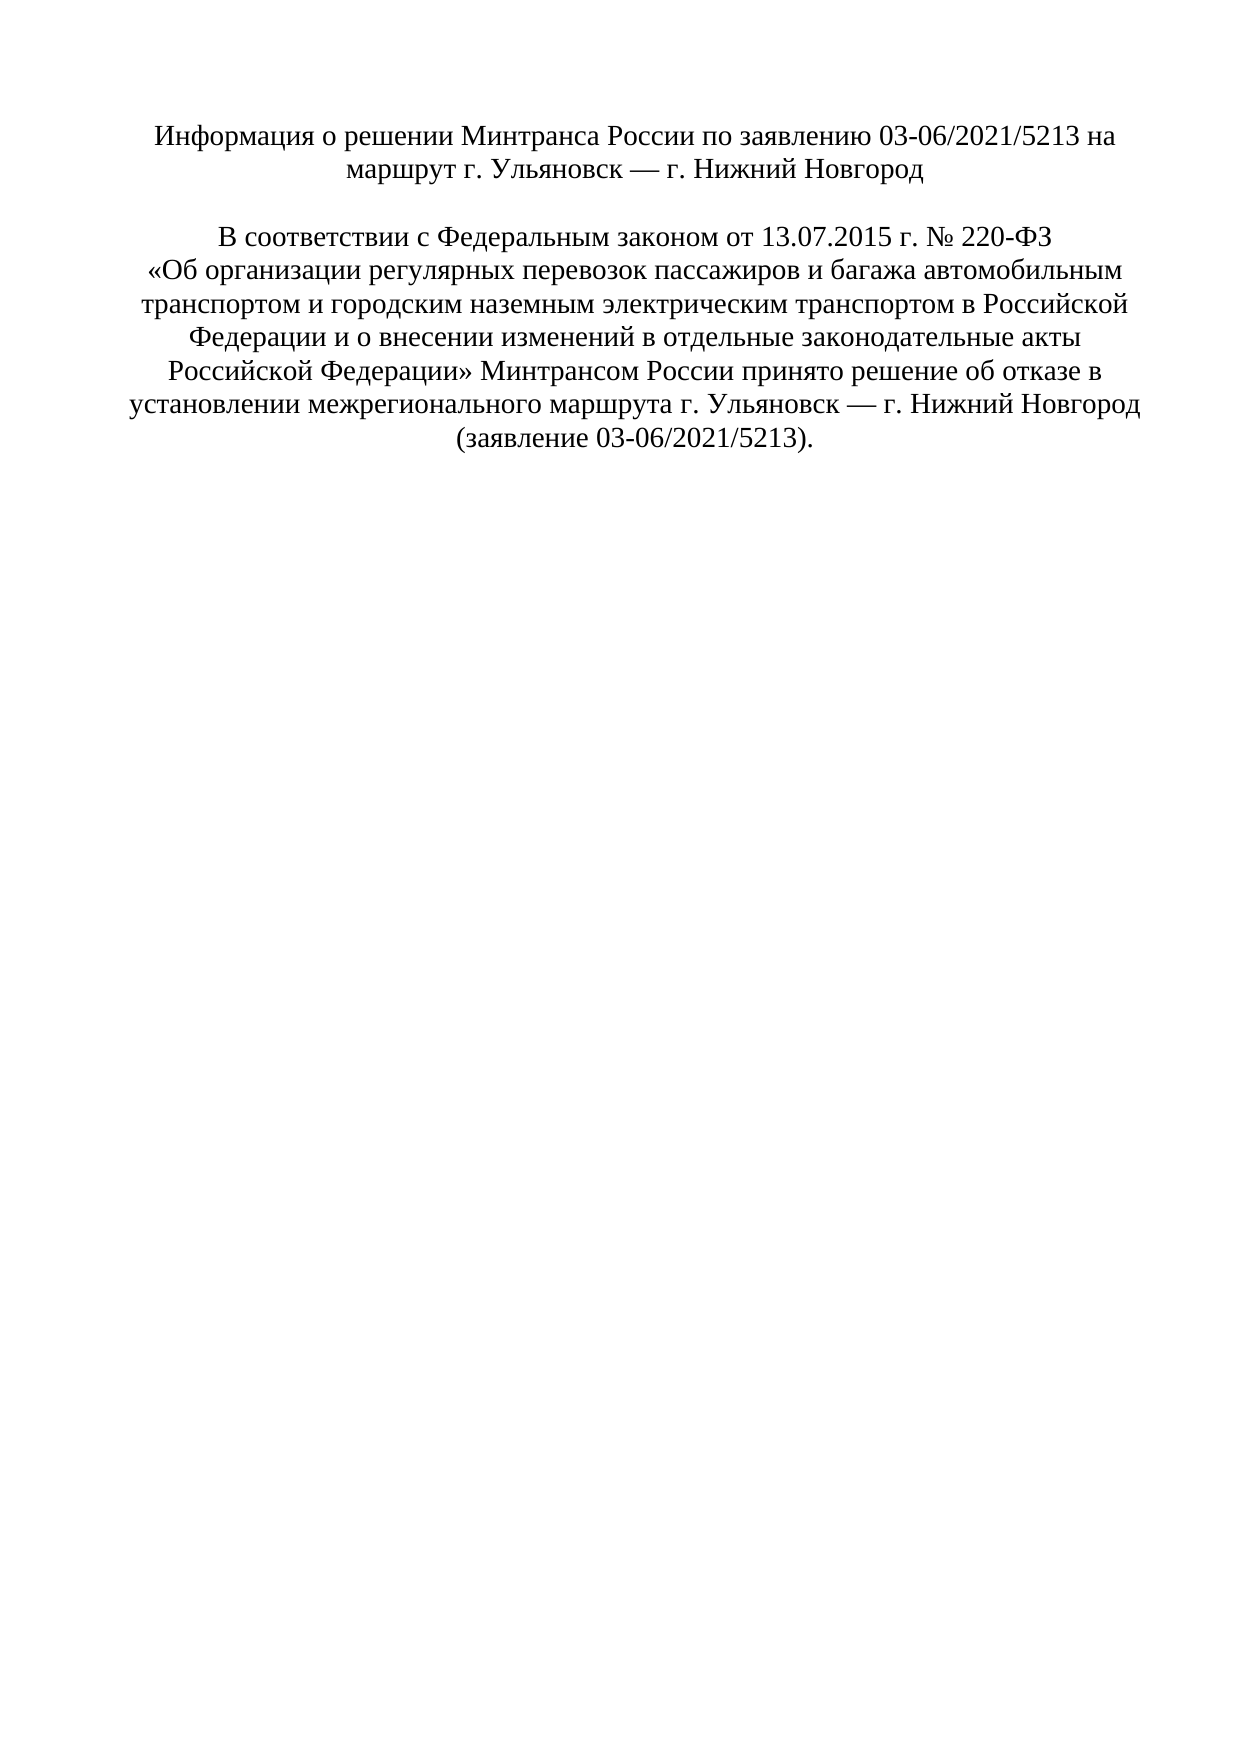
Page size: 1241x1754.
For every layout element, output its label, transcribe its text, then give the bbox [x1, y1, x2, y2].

text В соответствии с Федеральным законом от 13.07.2015 г. № 220-ФЗ «Об организации регулярных перевозок пассажиров и багажа автомобильным транспортом и городским наземным электрическим транспортом в Российской Федерации и о внесении изменений в отдельные законодательные акты Российской Федерации» Минтрансом России принято решение об отказе в установлении межрегионального маршрута г. Ульяновск — г. Нижний Новгород (заявление 03-06/2021/5213). [118, 219, 1152, 453]
text Информация о решении Минтранса России по заявлению 03-06/2021/5213 на маршрут г. Ульяновск — г. Нижний Новгород [118, 118, 1152, 185]
